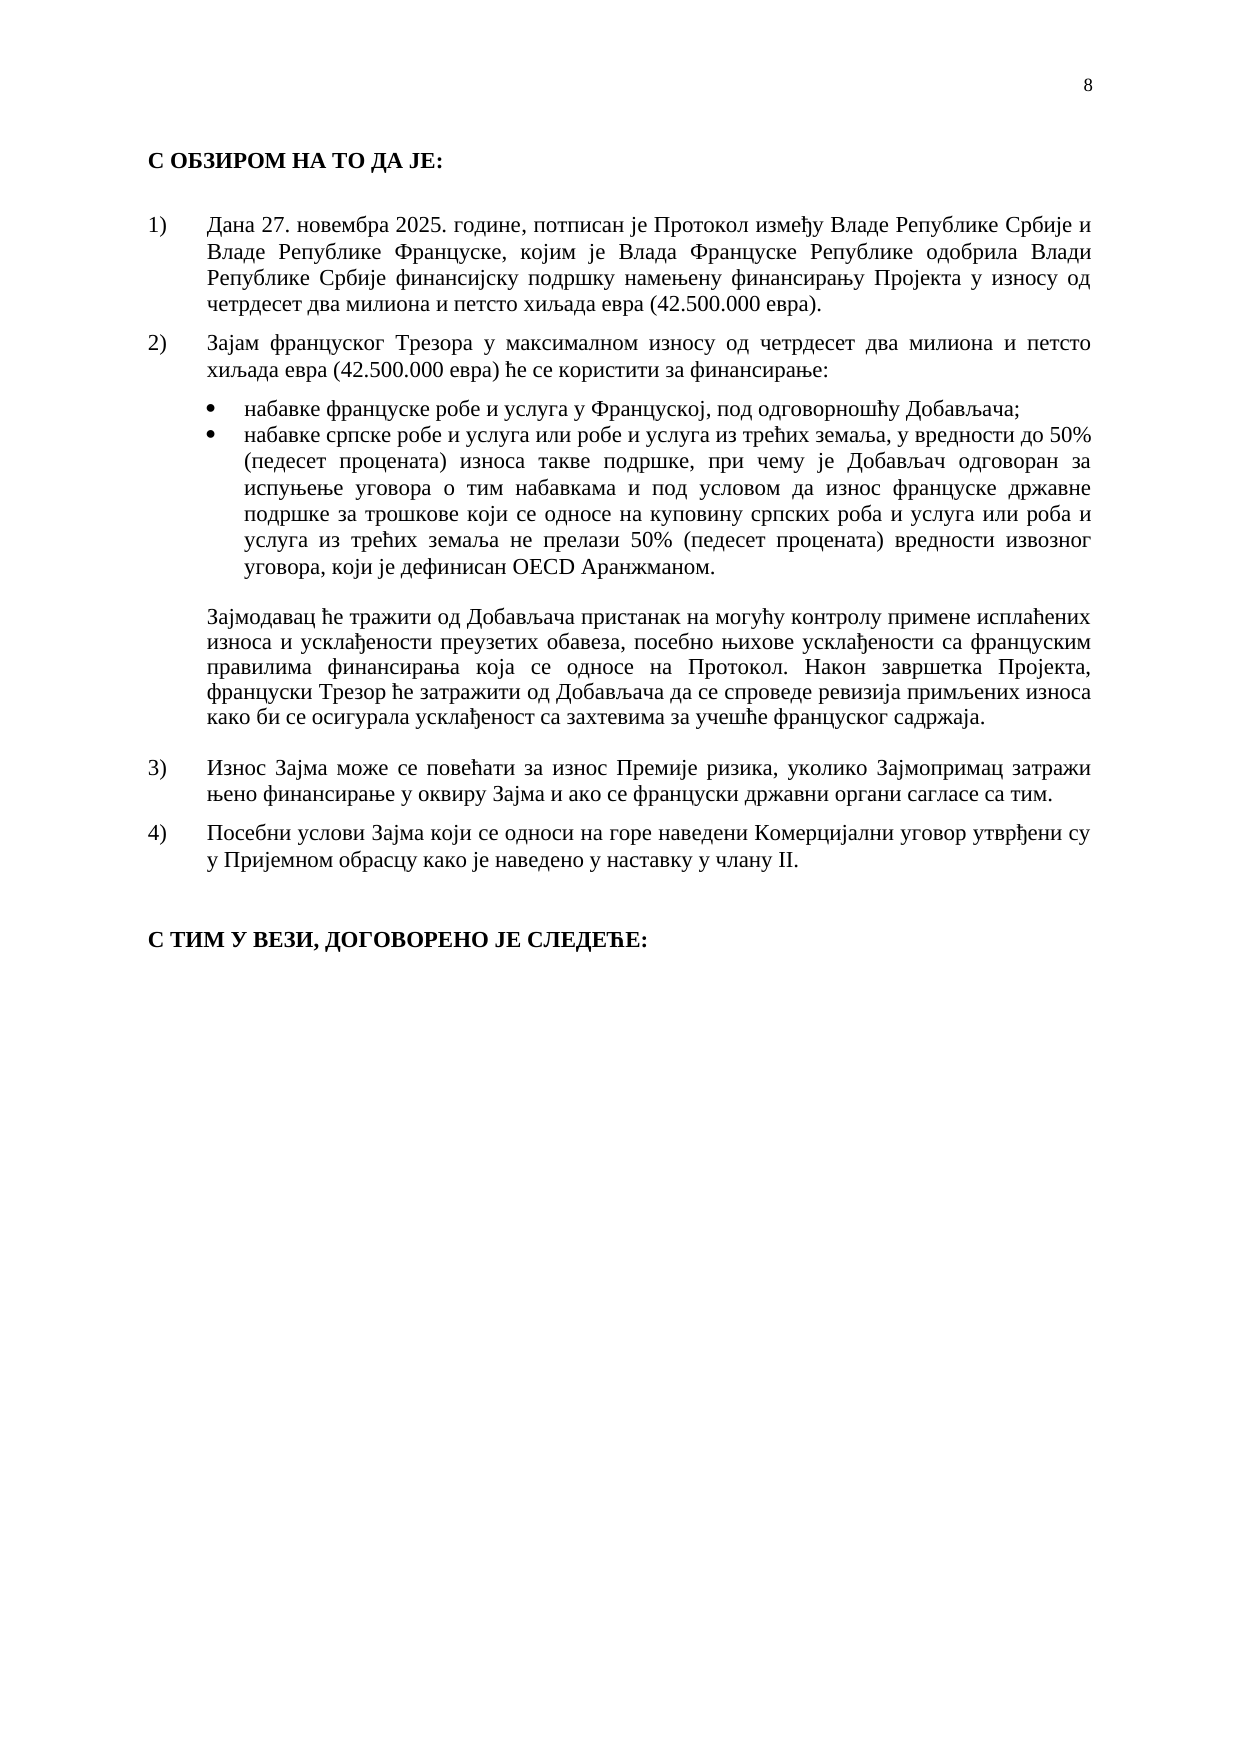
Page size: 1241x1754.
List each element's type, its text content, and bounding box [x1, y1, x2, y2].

text Зајмодавац ће тражити од Добављача пристанак на могућу контролу примене исплаћених износа и усклађености преузетих обавеза, посебно њихове усклађености са француским правилима финансирања која се односе на Протокол. Након завршетка Пројекта, француски Трезор ће затражити од Добављача да се спроведе ревизија примљених износа како би се осигурала усклађеност са захтевима за учешће француског садржаја. [207, 604, 1093, 729]
list Износ Зајма може се повећати за износ Премије ризика, уколико Зајмопримац затражи њено финансирање у оквиру Зајма и ако се француски државни органи сагласе са тим. [148, 754, 1093, 807]
list набавке француске робе и услуга у Француској, под одговорношћу Добављача; [207, 394, 1093, 421]
list набавке српске робе и услуга или робе и услуга из трећих земаља, у вредности до 50% (педесет процената) износа такве подршке, при чему је Добављач одговоран за испуњење уговора о тим набавкама и под условом да износ француске државне подршке за трошкове који се односе на куповину српских роба и услуга или роба и услуга из трећих земаља не прелази 50% (педесет процената) вредности извозног уговора, који је дефинисан OECD Аранжманом. [207, 421, 1093, 579]
text С ТИМ У ВЕЗИ, ДОГОВОРЕНО ЈЕ СЛЕДЕЋЕ: [148, 926, 1093, 952]
list Зајам француског Трезора у максималном износу од четрдесет два милиона и петсто хиљада евра (42.500.000 евра) ће се користити за финансирање: [148, 329, 1093, 382]
text С ОБЗИРОМ НА ТО ДА ЈЕ: [148, 148, 1093, 174]
list Дана 27. новембра 2025. године, потписан је Протокол између Владе Републике Србије и Владе Републике Француске, којим је Влада Француске Републике одобрила Влади Републике Србије финансијску подршку намењену финансирању Пројекта у износу од четрдесет два милиона и петсто хиљада евра (42.500.000 евра). [148, 211, 1093, 317]
list Посебни услови Зајма који се односи на горе наведени Комерцијални уговор утврђени су у Пријемном обрасцу како је наведено у наставку у члану II. [148, 819, 1093, 872]
